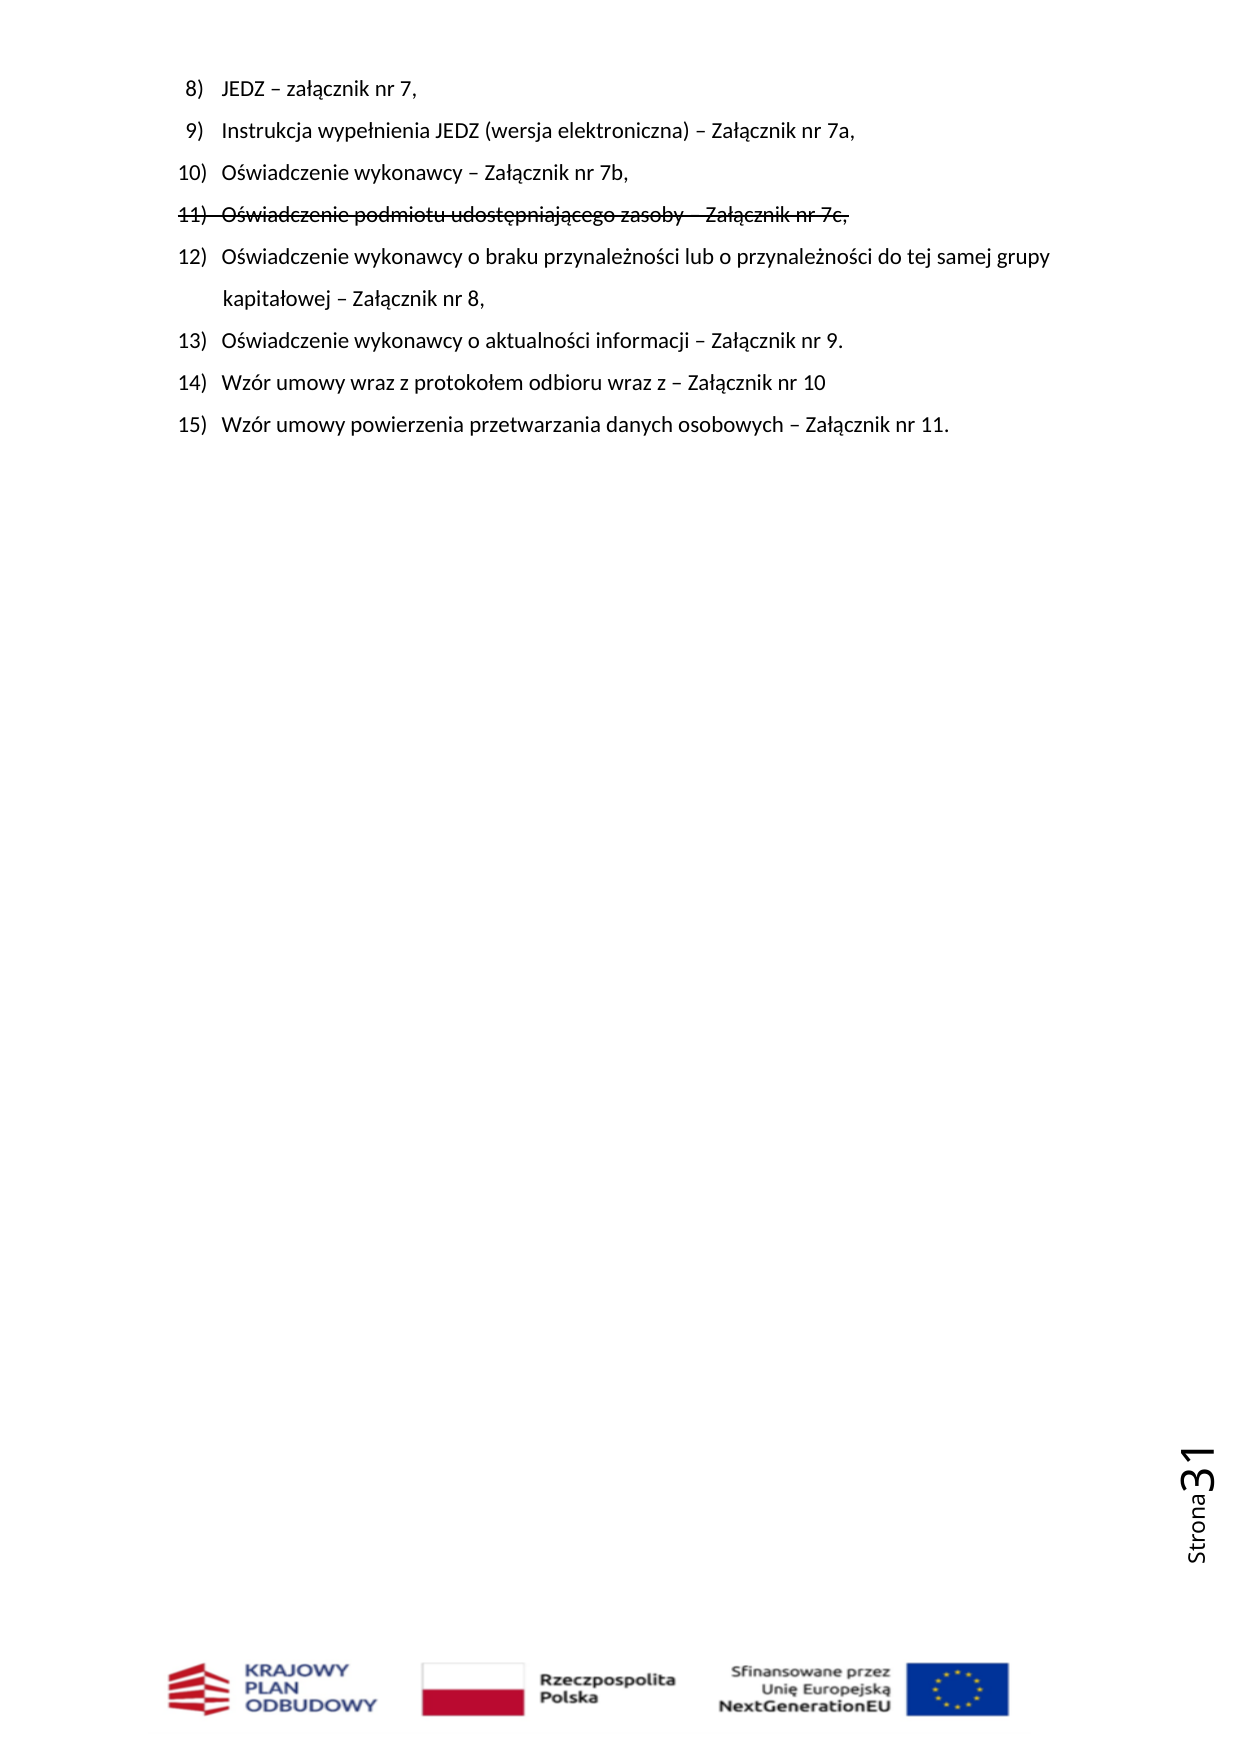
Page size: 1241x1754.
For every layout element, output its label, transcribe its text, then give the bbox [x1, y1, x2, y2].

list Wzór umowy powierzenia przetwarzania danych osobowych – Załącznik nr 11. [177, 410, 1152, 438]
list Oświadczenie wykonawcy o braku przynależności lub o przynależności do tej samej grupy kapitałowej – Załącznik nr 8, [177, 242, 1152, 312]
list Instrukcja wypełnienia JEDZ (wersja elektroniczna) – Załącznik nr 7a, [185, 116, 1152, 144]
list Oświadczenie wykonawcy – Załącznik nr 7b, [177, 158, 1152, 186]
list Wzór umowy wraz z protokołem odbioru wraz z – Załącznik nr 10 [177, 368, 1152, 396]
list Oświadczenie wykonawcy o aktualności informacji – Załącznik nr 9. [177, 326, 1152, 354]
picture [147, 1646, 1032, 1734]
list JEDZ – załącznik nr 7, [185, 74, 1152, 102]
list Oświadczenie podmiotu udostępniającego zasoby – Załącznik nr 7c, [177, 200, 1152, 228]
